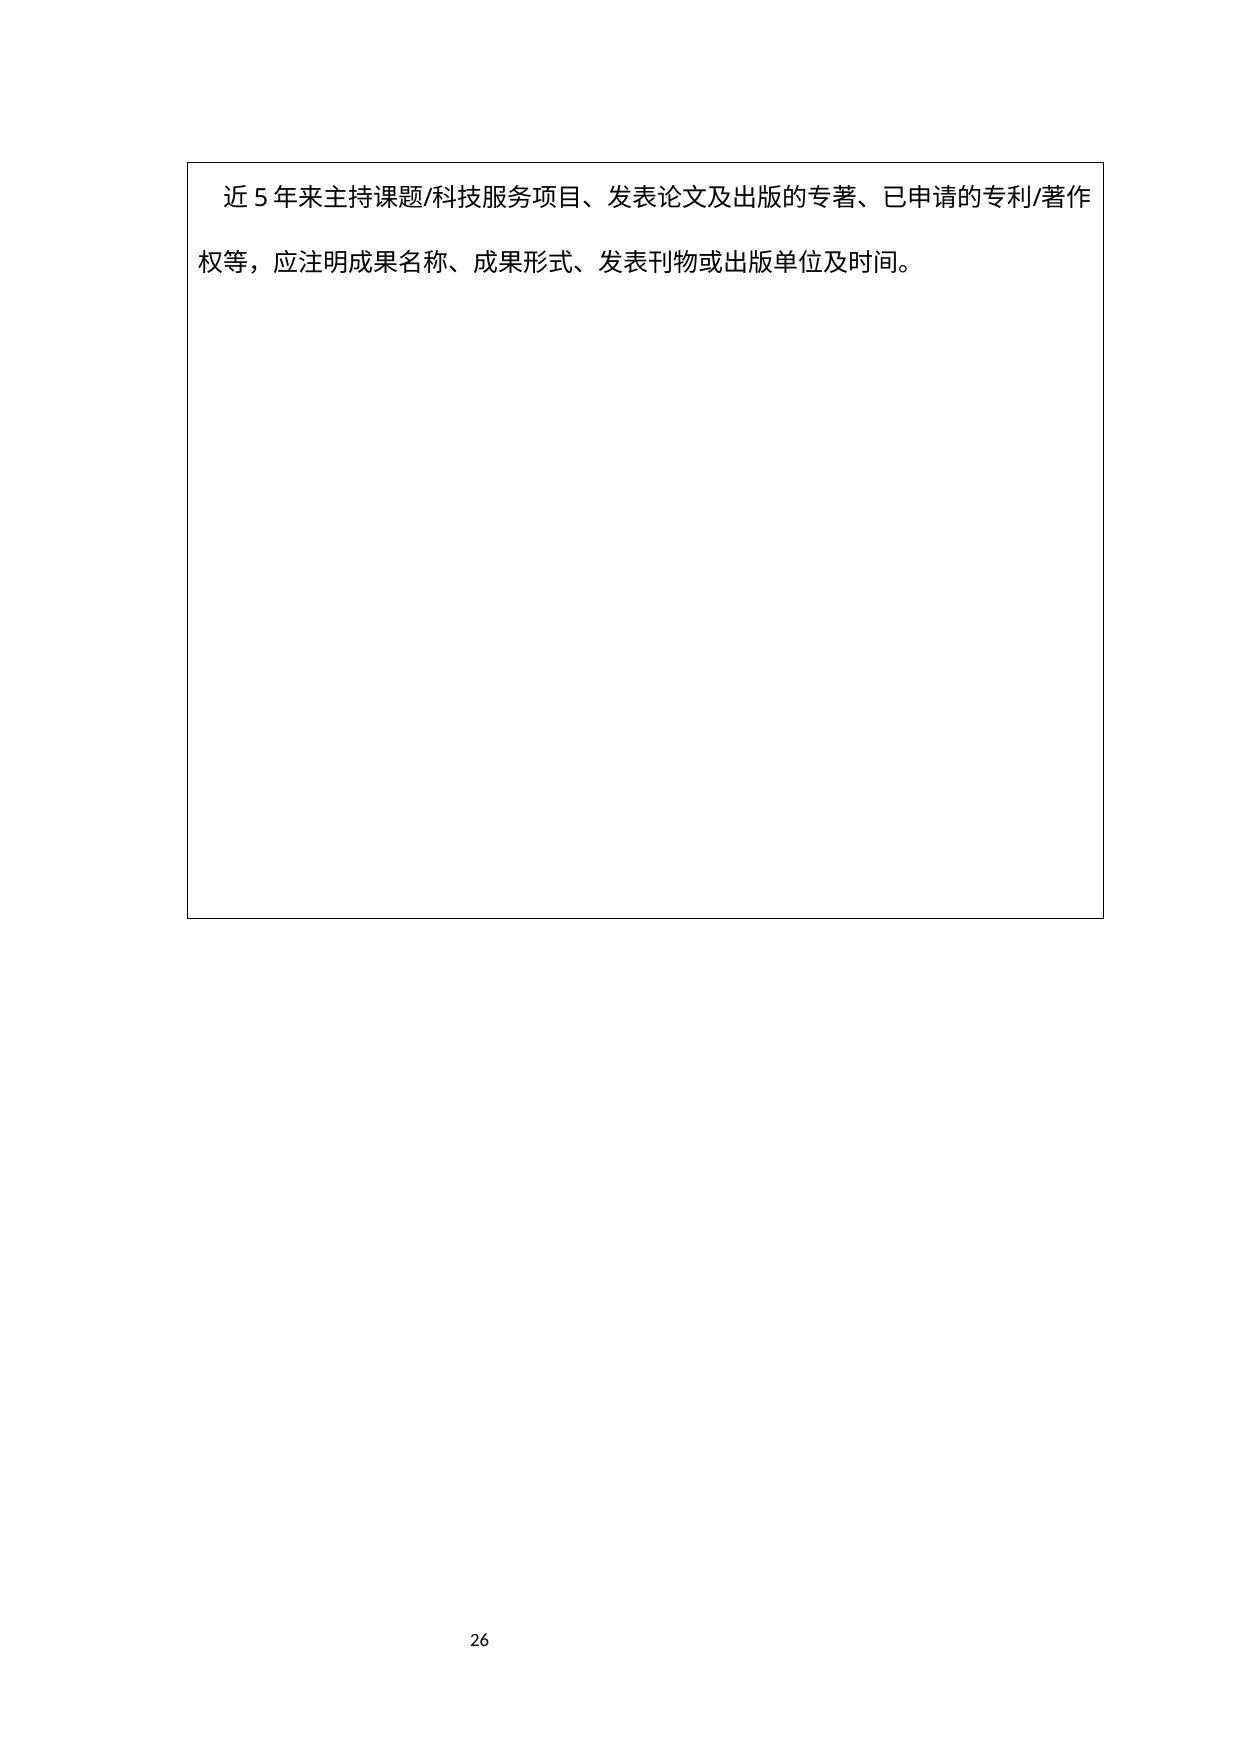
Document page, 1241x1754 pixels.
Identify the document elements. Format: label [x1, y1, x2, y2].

table_header [188, 163, 1103, 918]
